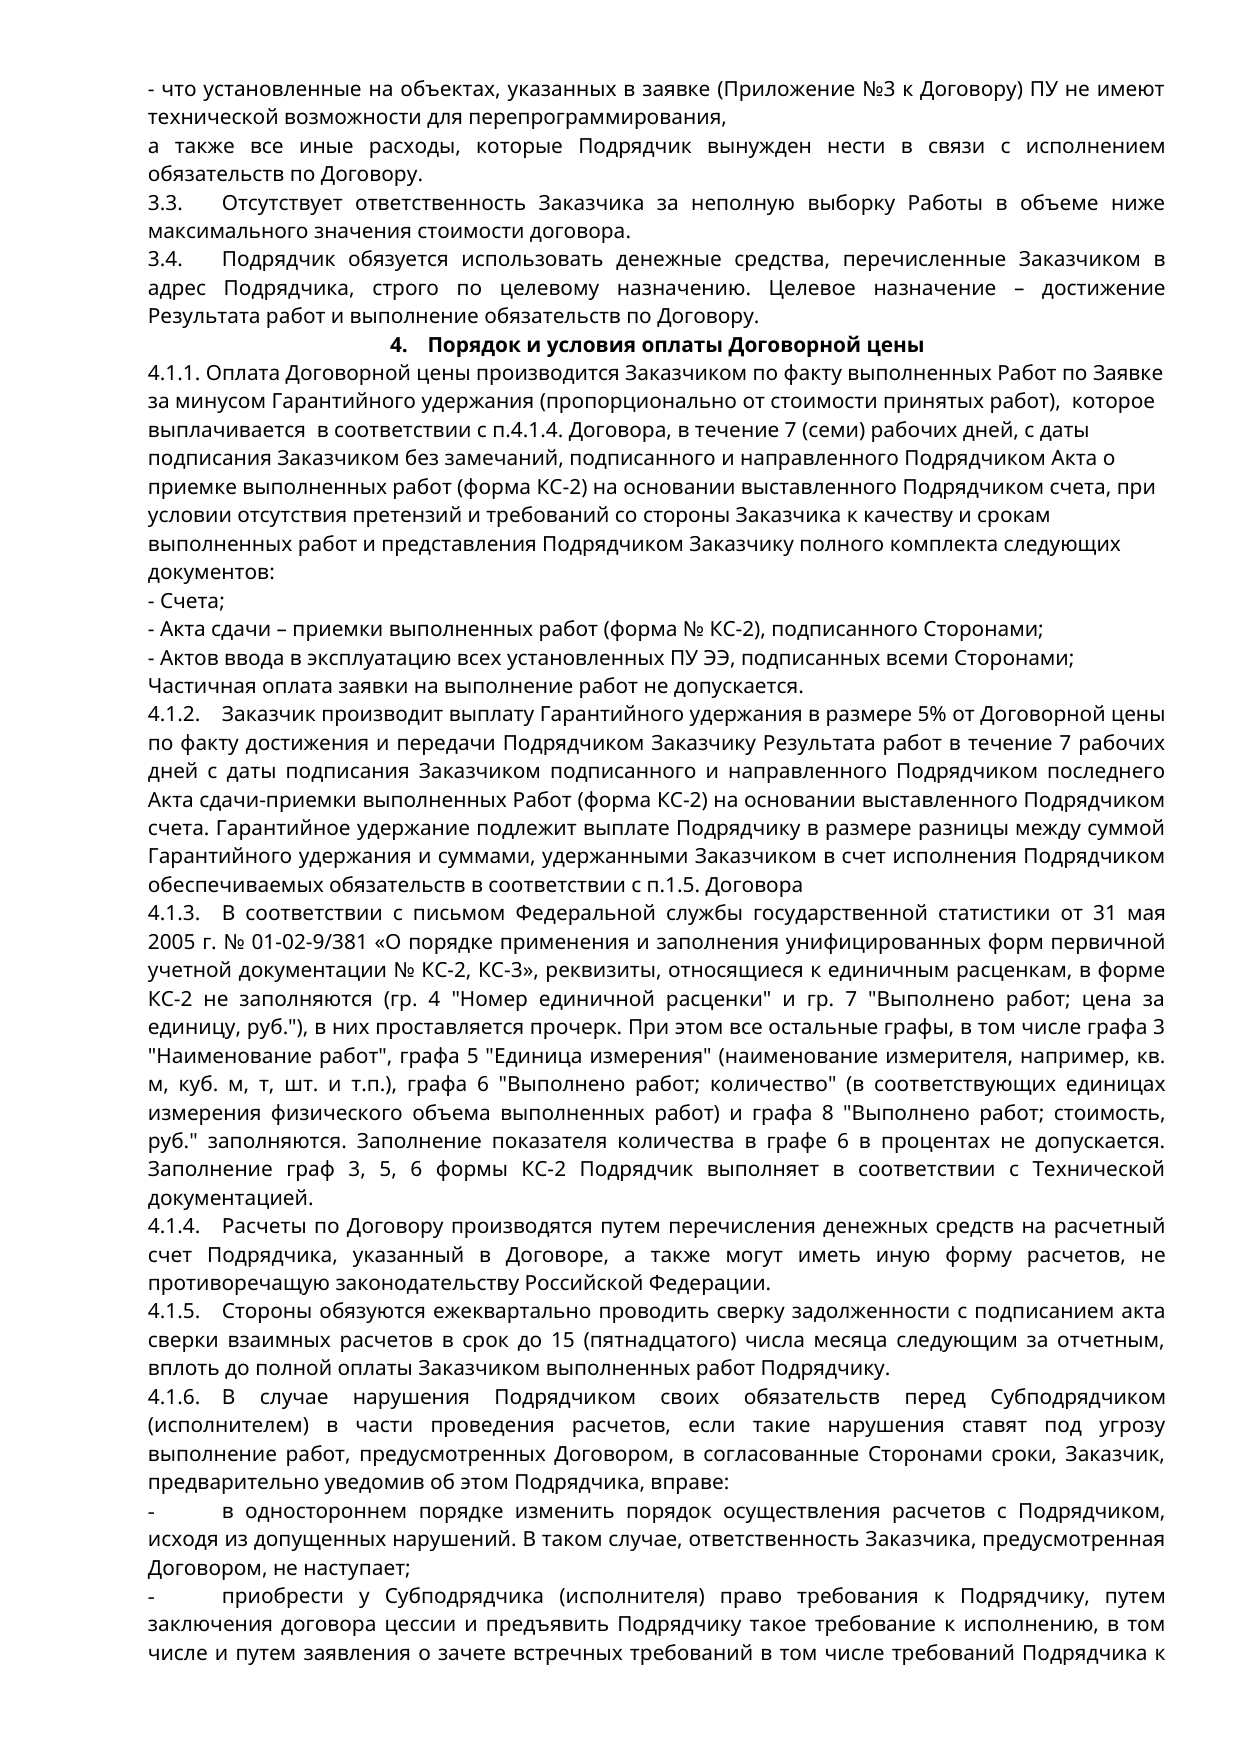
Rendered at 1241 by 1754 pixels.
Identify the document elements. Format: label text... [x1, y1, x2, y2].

list В случае нарушения Подрядчиком своих обязательств перед Субподрядчиком (исполнителем) в части проведения расчетов, если такие нарушения ставят под угрозу выполнение работ, предусмотренных Договором, в согласованные Сторонами сроки, Заказчик, предварительно уведомив об этом Подрядчика, вправе: [148, 1382, 1167, 1496]
list В соответствии с письмом Федеральной службы государственной статистики от 31 мая 2005 г. № 01-02-9/381 «О порядке применения и заполнения унифицированных форм первичной учетной документации № КС-2, КС-3», реквизиты, относящиеся к единичным расценкам, в форме КС-2 не заполняются (гр. 4 "Номер единичной расценки" и гр. 7 "Выполнено работ; цена за единицу, руб."), в них проставляется прочерк. При этом все остальные графы, в том числе графа 3 "Наименование работ", графа 5 "Единица измерения" (наименование измерителя, например, кв. м, куб. м, т, шт. и т.п.), графа 6 "Выполнено работ; количество" (в соответствующих единицах измерения физического объема выполненных работ) и графа 8 "Выполнено работ; стоимость, руб." заполняются. Заполнение показателя количества в графе 6 в процентах не допускается. Заполнение граф 3, 5, 6 формы КС-2 Подрядчик выполняет в соответствии с Технической документацией. [148, 898, 1167, 1211]
list - что установленные на объектах, указанных в заявке (Приложение №3 к Договору) ПУ не имеют технической возможности для перепрограммирования, [148, 74, 1167, 131]
list Заказчик производит выплату Гарантийного удержания в размере 5% от Договорной цены по факту достижения и передачи Подрядчиком Заказчику Результата работ в течение 7 рабочих дней с даты подписания Заказчиком подписанного и направленного Подрядчиком последнего Акта сдачи-приемки выполненных Работ (форма КС-2) на основании выставленного Подрядчиком счета. Гарантийное удержание подлежит выплате Подрядчику в размере разницы между суммой Гарантийного удержания и суммами, удержанными Заказчиком в счет исполнения Подрядчиком обеспечиваемых обязательств в соответствии с п.1.5. Договора [148, 699, 1167, 898]
list Подрядчик обязуется использовать денежные средства, перечисленные Заказчиком в адрес Подрядчика, строго по целевому назначению. Целевое назначение – достижение Результата работ и выполнение обязательств по Договору. [148, 244, 1167, 330]
list - Акта сдачи – приемки выполненных работ (форма № КС-2), подписанного Сторонами; [148, 614, 1167, 643]
list Расчеты по Договору производятся путем перечисления денежных средств на расчетный счет Подрядчика, указанный в Договоре, а также могут иметь иную форму расчетов, не противоречащую законодательству Российской Федерации. [148, 1211, 1167, 1297]
list Порядок и условия оплаты Договорной цены [148, 330, 1167, 358]
list а также все иные расходы, которые Подрядчик вынужден нести в связи с исполнением обязательств по Договору. [148, 131, 1167, 188]
list Отсутствует ответственность Заказчика за неполную выборку Работы в объеме ниже максимального значения стоимости договора. [148, 188, 1167, 244]
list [148, 1581, 1167, 1666]
list в одностороннем порядке изменить порядок осуществления расчетов с Подрядчиком, исходя из допущенных нарушений. В таком случае, ответственность Заказчика, предусмотренная Договором, не наступает; [148, 1496, 1167, 1581]
list - Счета; [148, 586, 1167, 614]
list Частичная оплата заявки на выполнение работ не допускается. [148, 671, 1167, 699]
list - Актов ввода в эксплуатацию всех установленных ПУ ЭЭ, подписанных всеми Сторонами; [148, 643, 1167, 671]
list 4.1.1. Оплата Договорной цены производится Заказчиком по факту выполненных Работ по Заявке за минусом Гарантийного удержания (пропорционально от стоимости принятых работ), которое выплачивается в соответствии с п.4.1.4. Договора, в течение 7 (семи) рабочих дней, с даты подписания Заказчиком без замечаний, подписанного и направленного Подрядчиком Акта о приемке выполненных работ (форма КС-2) на основании выставленного Подрядчиком счета, при условии отсутствия претензий и требований со стороны Заказчика к качеству и срокам выполненных работ и представления Подрядчиком Заказчику полного комплекта следующих документов: [148, 358, 1167, 586]
list Стороны обязуются ежеквартально проводить сверку задолженности с подписанием акта сверки взаимных расчетов в срок до 15 (пятнадцатого) числа месяца следующим за отчетным, вплоть до полной оплаты Заказчиком выполненных работ Подрядчику. [148, 1297, 1167, 1382]
